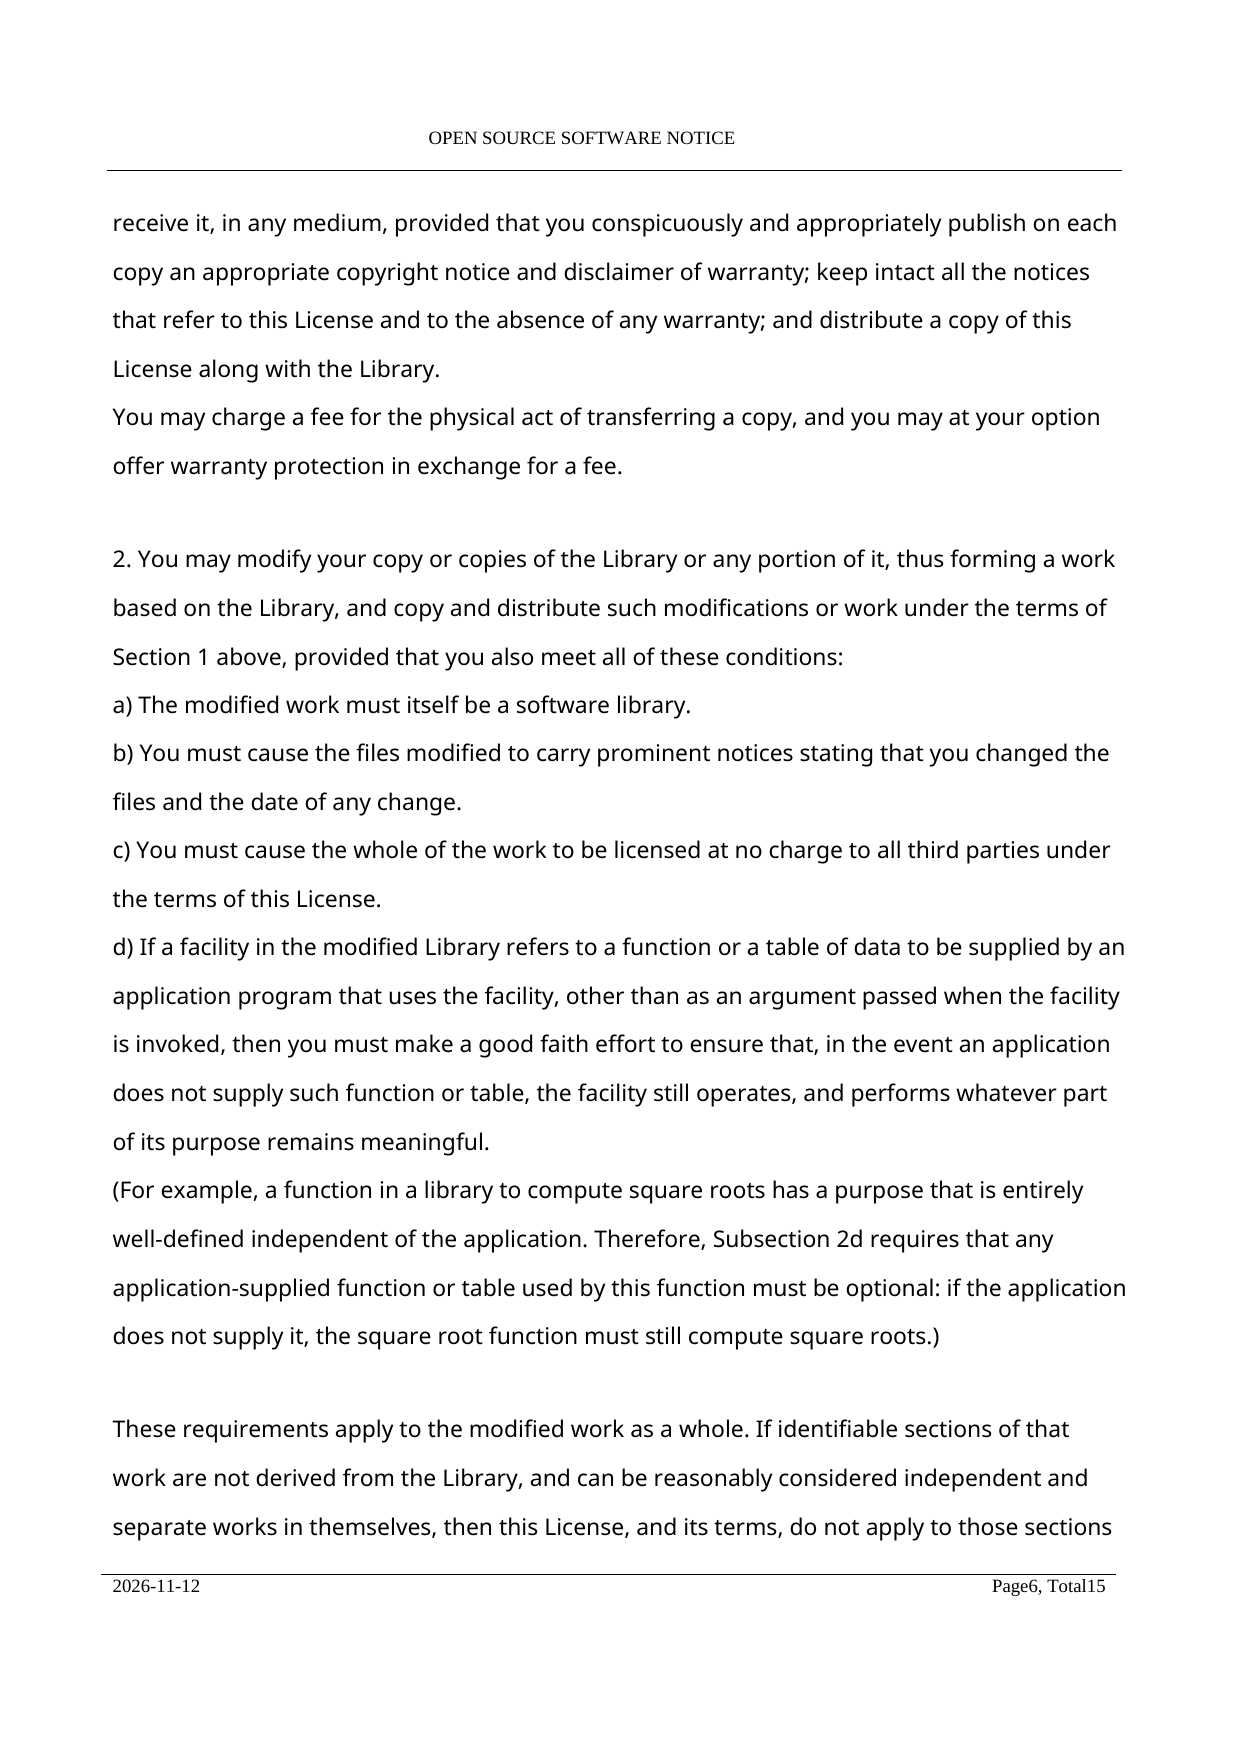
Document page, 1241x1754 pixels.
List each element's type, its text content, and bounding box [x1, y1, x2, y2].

text (For example, a function in a library to compute square roots has a purpose that is entirely well-defined independent of the application. Therefore, Subsection 2d requires that any application-supplied function or table used by this function must be optional: if the application does not supply it, the square root function must still compute square roots.) [112, 1173, 1128, 1352]
text c) You must cause the whole of the work to be licensed at no charge to all third parties under the terms of this License. [112, 833, 1128, 914]
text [112, 206, 1128, 385]
text a) The modified work must itself be a software library. [112, 688, 1128, 721]
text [112, 1413, 1128, 1543]
text d) If a facility in the modified Library refers to a function or a table of data to be supplied by an application program that uses the facility, other than as an argument passed when the facility is invoked, then you must make a good faith effort to ensure that, in the event an application does not supply such function or table, the facility still operates, and performs whatever part of its purpose remains meaningful. [112, 930, 1128, 1158]
text You may charge a fee for the physical act of transferring a copy, and you may at your option offer warranty protection in exchange for a fee. [112, 401, 1128, 482]
text 2. You may modify your copy or copies of the Library or any portion of it, thus forming a work based on the Library, and copy and distribute such modifications or work under the terms of Section 1 above, provided that you also meet all of these conditions: [112, 543, 1128, 673]
text b) You must cause the files modified to carry prominent notices stating that you changed the files and the date of any change. [112, 736, 1128, 818]
